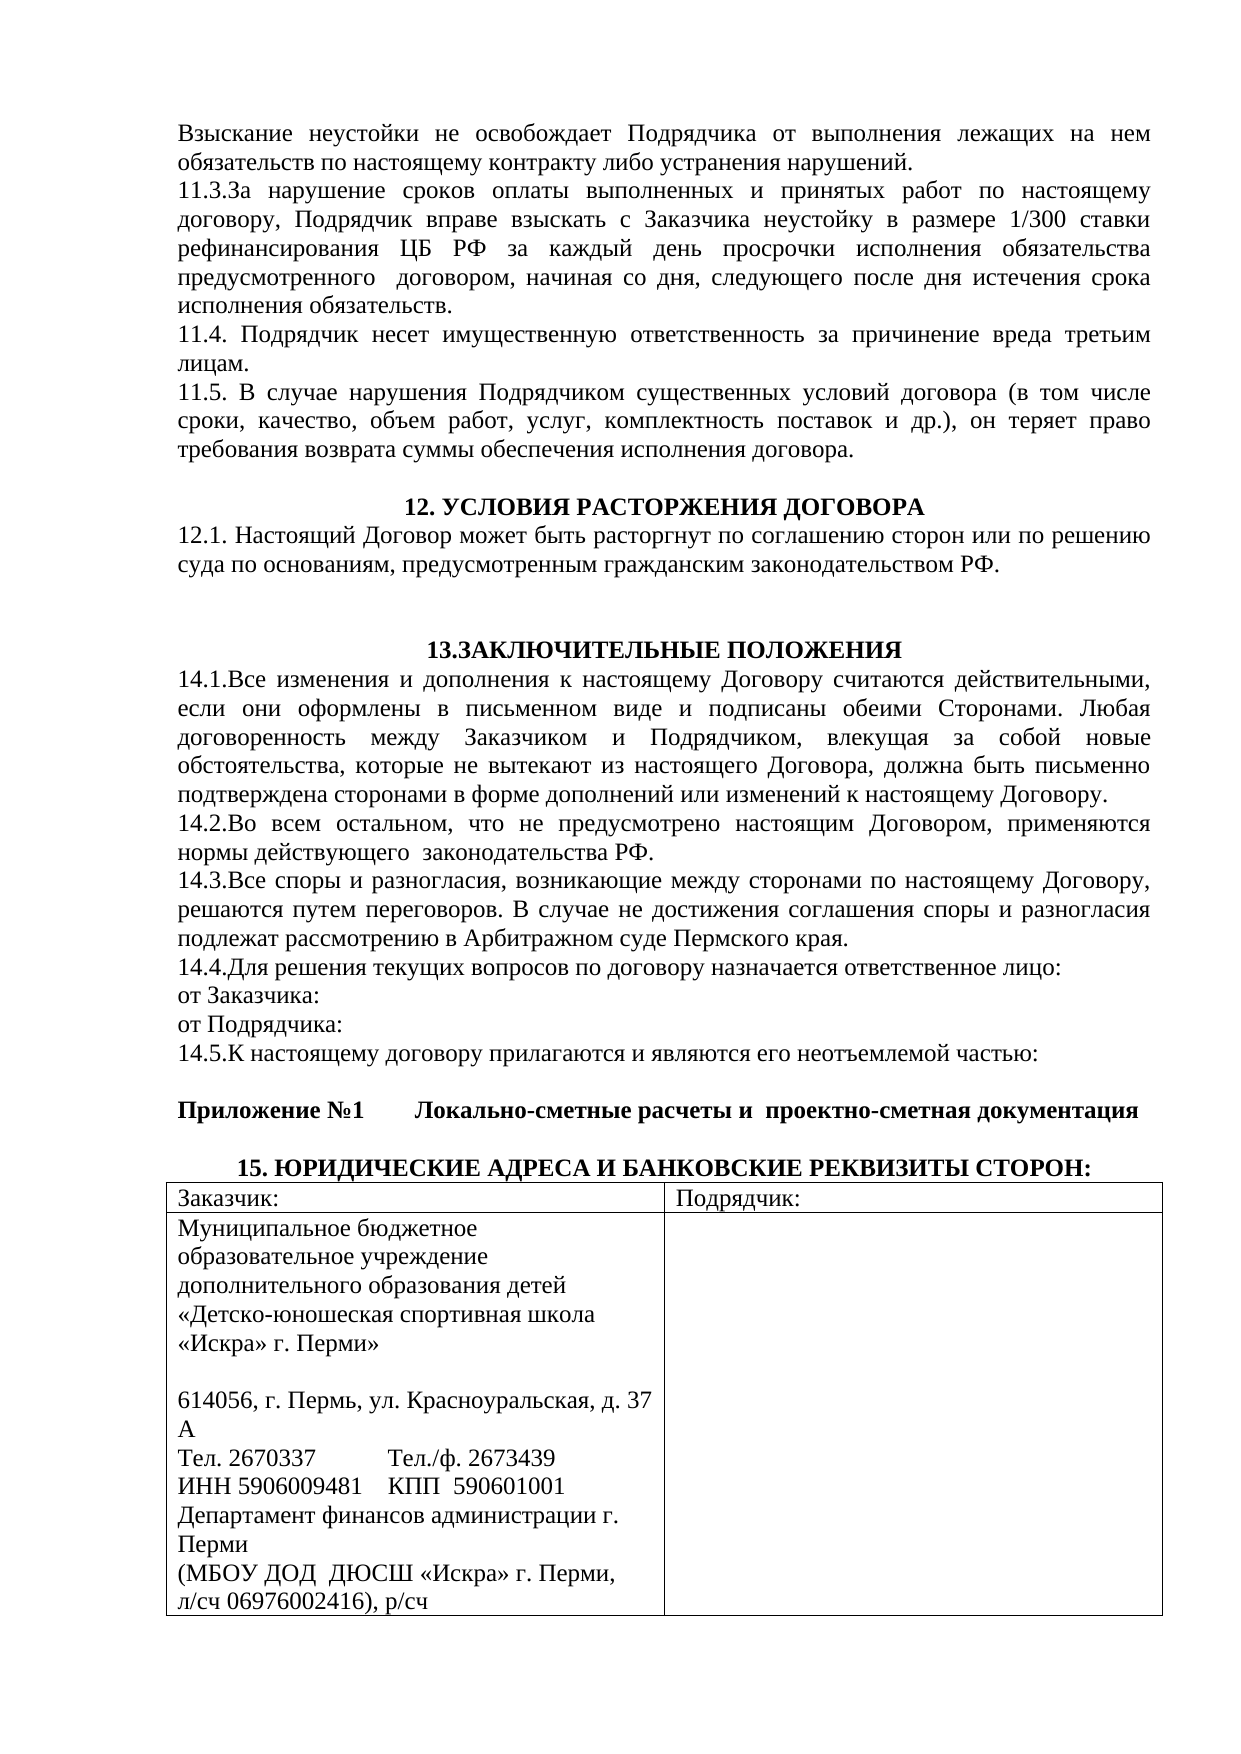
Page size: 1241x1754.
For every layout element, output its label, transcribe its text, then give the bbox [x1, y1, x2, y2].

text 11.5. В случае нарушения Подрядчиком существенных условий договора (в том числе сроки, качество, объем работ, услуг, комплектность поставок и др.), он теряет право требования возврата суммы обеспечения исполнения договора. [177, 377, 1152, 463]
text 14.4.Для решения текущих вопросов по договору назначается ответственное лицо: [177, 952, 1152, 981]
text Взыскание неустойки не освобождает Подрядчика от выполнения лежащих на нем обязательств по настоящему контракту либо устранения нарушений. [177, 118, 1152, 176]
text 12.1. Настоящий Договор может быть расторгнут по соглашению сторон или по решению суда по основаниям, предусмотренным гражданским законодательством РФ. [177, 521, 1152, 578]
text 14.1.Все изменения и дополнения к настоящему Договору считаются действительными, если они оформлены в письменном виде и подписаны обеими Сторонами. Любая договоренность между Заказчиком и Подрядчиком, влекущая за собой новые обстоятельства, которые не вытекают из настоящего Договора, должна быть письменно подтверждена сторонами в форме дополнений или изменений к настоящему Договору. [177, 664, 1152, 808]
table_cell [167, 1213, 664, 1615]
text 11.3.За нарушение сроков оплаты выполненных и принятых работ по настоящему договору, Подрядчик вправе взыскать с Заказчика неустойку в размере 1/300 ставки рефинансирования ЦБ РФ за каждый день просрочки исполнения обязательства предусмотренного договором, начиная со дня, следующего после дня истечения срока исполнения обязательств. [177, 176, 1152, 319]
text 12. УСЛОВИЯ РАСТОРЖЕНИЯ ДОГОВОРА [177, 492, 1152, 521]
text 15. ЮРИДИЧЕСКИЕ АДРЕСА И БАНКОВСКИЕ РЕКВИЗИТЫ СТОРОН: [177, 1153, 1152, 1182]
table_header Подрядчик: [665, 1183, 1162, 1212]
text 14.5.К настоящему договору прилагаются и являются его неотъемлемой частью: [177, 1038, 1152, 1067]
text 11.4. Подрядчик несет имущественную ответственность за причинение вреда третьим лицам. [177, 319, 1152, 377]
table_cell [665, 1213, 1162, 1615]
text 13.ЗАКЛЮЧИТЕЛЬНЫЕ ПОЛОЖЕНИЯ [177, 636, 1152, 664]
text от Подрядчика: [177, 1009, 1152, 1038]
text Приложение №1 Локально-сметные расчеты и проектно-сметная документация [177, 1096, 1152, 1124]
text от Заказчика: [177, 981, 1152, 1009]
text 14.3.Все споры и разногласия, возникающие между сторонами по настоящему Договору, решаются путем переговоров. В случае не достижения соглашения споры и разногласия подлежат рассмотрению в Арбитражном суде Пермского края. [177, 866, 1152, 952]
text 14.2.Во всем остальном, что не предусмотрено настоящим Договором, применяются нормы действующего законодательства РФ. [177, 808, 1152, 866]
table_header Заказчик: [167, 1183, 664, 1212]
